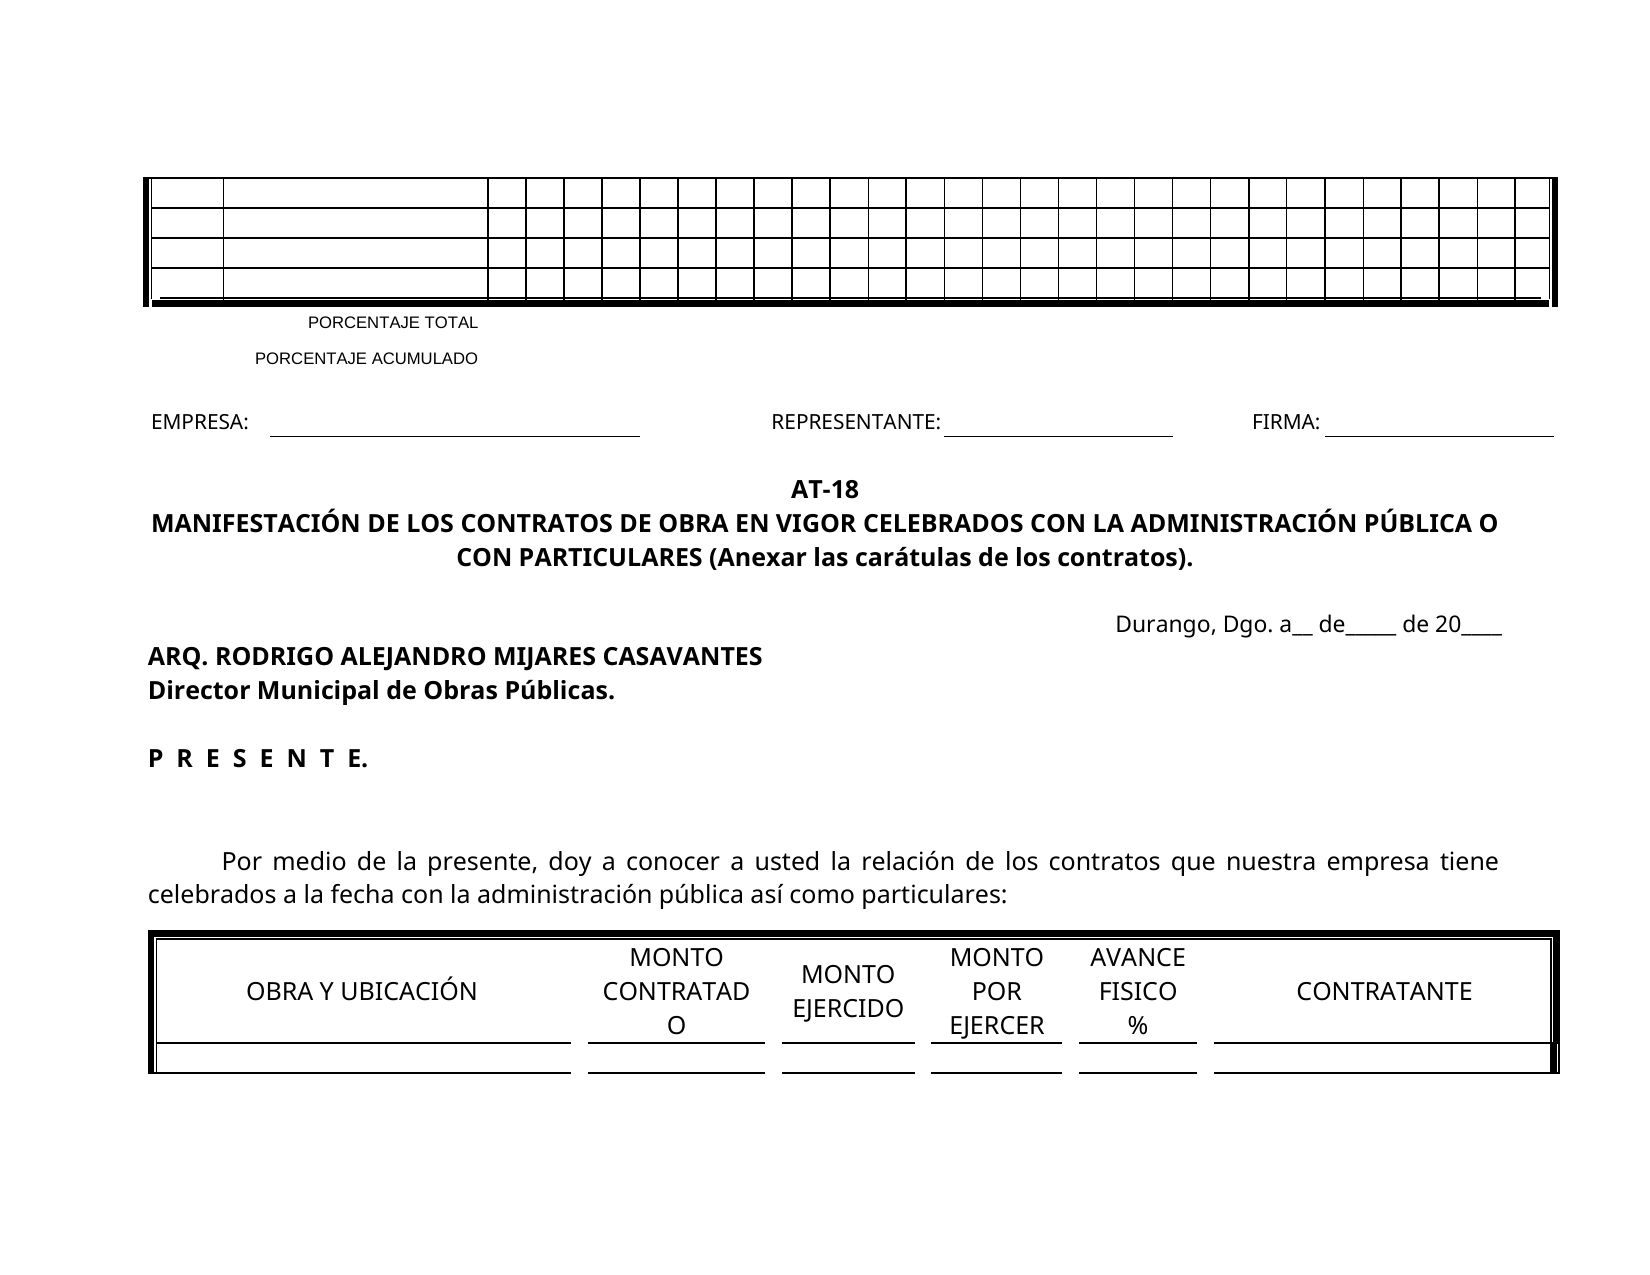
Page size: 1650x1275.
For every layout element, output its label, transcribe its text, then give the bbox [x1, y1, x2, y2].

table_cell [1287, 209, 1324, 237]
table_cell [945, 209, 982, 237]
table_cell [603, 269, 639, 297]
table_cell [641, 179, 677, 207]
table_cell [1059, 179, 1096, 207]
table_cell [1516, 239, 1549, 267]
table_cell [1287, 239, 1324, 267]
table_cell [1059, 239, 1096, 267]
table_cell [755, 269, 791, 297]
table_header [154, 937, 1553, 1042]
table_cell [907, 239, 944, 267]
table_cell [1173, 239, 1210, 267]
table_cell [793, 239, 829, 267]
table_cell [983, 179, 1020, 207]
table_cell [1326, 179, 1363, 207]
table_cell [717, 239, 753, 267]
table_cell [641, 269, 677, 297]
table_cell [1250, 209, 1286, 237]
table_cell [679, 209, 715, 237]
text Director Municipal de Obras Públicas. [148, 673, 1502, 707]
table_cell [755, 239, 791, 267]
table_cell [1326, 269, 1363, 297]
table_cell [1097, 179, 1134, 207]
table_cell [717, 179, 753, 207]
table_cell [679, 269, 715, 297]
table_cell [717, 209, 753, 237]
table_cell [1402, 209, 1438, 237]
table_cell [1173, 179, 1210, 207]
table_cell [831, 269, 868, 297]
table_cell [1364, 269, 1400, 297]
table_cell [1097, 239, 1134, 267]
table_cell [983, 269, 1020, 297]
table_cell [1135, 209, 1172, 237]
text P R E S E N T E. [148, 741, 1502, 775]
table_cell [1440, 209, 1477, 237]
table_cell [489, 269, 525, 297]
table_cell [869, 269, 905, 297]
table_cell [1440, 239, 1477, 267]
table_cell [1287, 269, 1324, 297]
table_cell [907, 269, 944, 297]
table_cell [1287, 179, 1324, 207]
text AT-18 [148, 471, 1502, 505]
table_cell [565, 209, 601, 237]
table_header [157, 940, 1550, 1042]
text MANIFESTACIÓN DE LOS CONTRATOS DE OBRA EN VIGOR CELEBRADOS CON O CON PARTICULARES (Anexar las carátulas de los contratos). [148, 505, 1502, 573]
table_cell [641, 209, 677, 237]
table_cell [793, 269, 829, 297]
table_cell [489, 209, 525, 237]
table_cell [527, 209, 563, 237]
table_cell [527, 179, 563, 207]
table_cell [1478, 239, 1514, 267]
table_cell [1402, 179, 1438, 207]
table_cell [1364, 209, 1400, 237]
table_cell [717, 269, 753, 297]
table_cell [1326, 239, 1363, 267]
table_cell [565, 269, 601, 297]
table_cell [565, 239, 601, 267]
text ARQ. RODRIGO ALEJANDRO MIJARES CASAVANTES [148, 639, 1502, 673]
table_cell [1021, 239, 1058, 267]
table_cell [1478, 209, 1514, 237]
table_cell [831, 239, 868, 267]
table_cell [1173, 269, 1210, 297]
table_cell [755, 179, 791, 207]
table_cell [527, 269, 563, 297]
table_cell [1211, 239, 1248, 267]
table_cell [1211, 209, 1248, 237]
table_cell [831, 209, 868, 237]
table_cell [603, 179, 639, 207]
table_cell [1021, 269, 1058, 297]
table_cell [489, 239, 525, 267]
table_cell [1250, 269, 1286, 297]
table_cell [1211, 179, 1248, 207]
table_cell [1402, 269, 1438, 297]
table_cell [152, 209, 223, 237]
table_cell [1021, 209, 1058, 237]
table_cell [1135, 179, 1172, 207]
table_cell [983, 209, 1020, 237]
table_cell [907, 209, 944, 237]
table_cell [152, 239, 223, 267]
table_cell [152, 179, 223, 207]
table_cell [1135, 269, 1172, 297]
text Durango, Dgo. a__ de_____ de 20____ [148, 607, 1502, 639]
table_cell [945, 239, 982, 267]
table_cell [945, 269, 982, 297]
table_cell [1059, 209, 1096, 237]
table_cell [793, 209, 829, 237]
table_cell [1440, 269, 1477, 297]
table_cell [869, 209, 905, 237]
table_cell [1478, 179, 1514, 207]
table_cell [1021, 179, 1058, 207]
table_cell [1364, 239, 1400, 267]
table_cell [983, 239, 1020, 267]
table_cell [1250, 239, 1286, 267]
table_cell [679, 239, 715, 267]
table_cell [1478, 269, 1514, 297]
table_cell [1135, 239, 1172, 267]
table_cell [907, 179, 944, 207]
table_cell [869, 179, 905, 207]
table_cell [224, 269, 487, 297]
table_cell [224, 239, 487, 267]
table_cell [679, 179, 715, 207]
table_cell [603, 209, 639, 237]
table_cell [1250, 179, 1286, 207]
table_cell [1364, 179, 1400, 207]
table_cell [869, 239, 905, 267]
text Por medio de la presente, doy a conocer a usted la relación de los contratos que nuestra empresa tiene celebrados a la fecha con la administración pública así como particulares: [148, 843, 1502, 911]
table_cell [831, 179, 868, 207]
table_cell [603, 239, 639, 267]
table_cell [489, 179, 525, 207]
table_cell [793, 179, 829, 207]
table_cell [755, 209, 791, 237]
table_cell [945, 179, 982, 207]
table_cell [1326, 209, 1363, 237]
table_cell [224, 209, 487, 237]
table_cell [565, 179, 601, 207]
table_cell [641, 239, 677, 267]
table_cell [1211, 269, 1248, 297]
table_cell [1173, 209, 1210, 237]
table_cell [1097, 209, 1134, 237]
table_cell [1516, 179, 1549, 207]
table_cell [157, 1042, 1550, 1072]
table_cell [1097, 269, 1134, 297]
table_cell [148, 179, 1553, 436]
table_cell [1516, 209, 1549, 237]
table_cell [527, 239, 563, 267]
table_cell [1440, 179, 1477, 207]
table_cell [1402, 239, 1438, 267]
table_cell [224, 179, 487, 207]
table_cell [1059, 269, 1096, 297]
